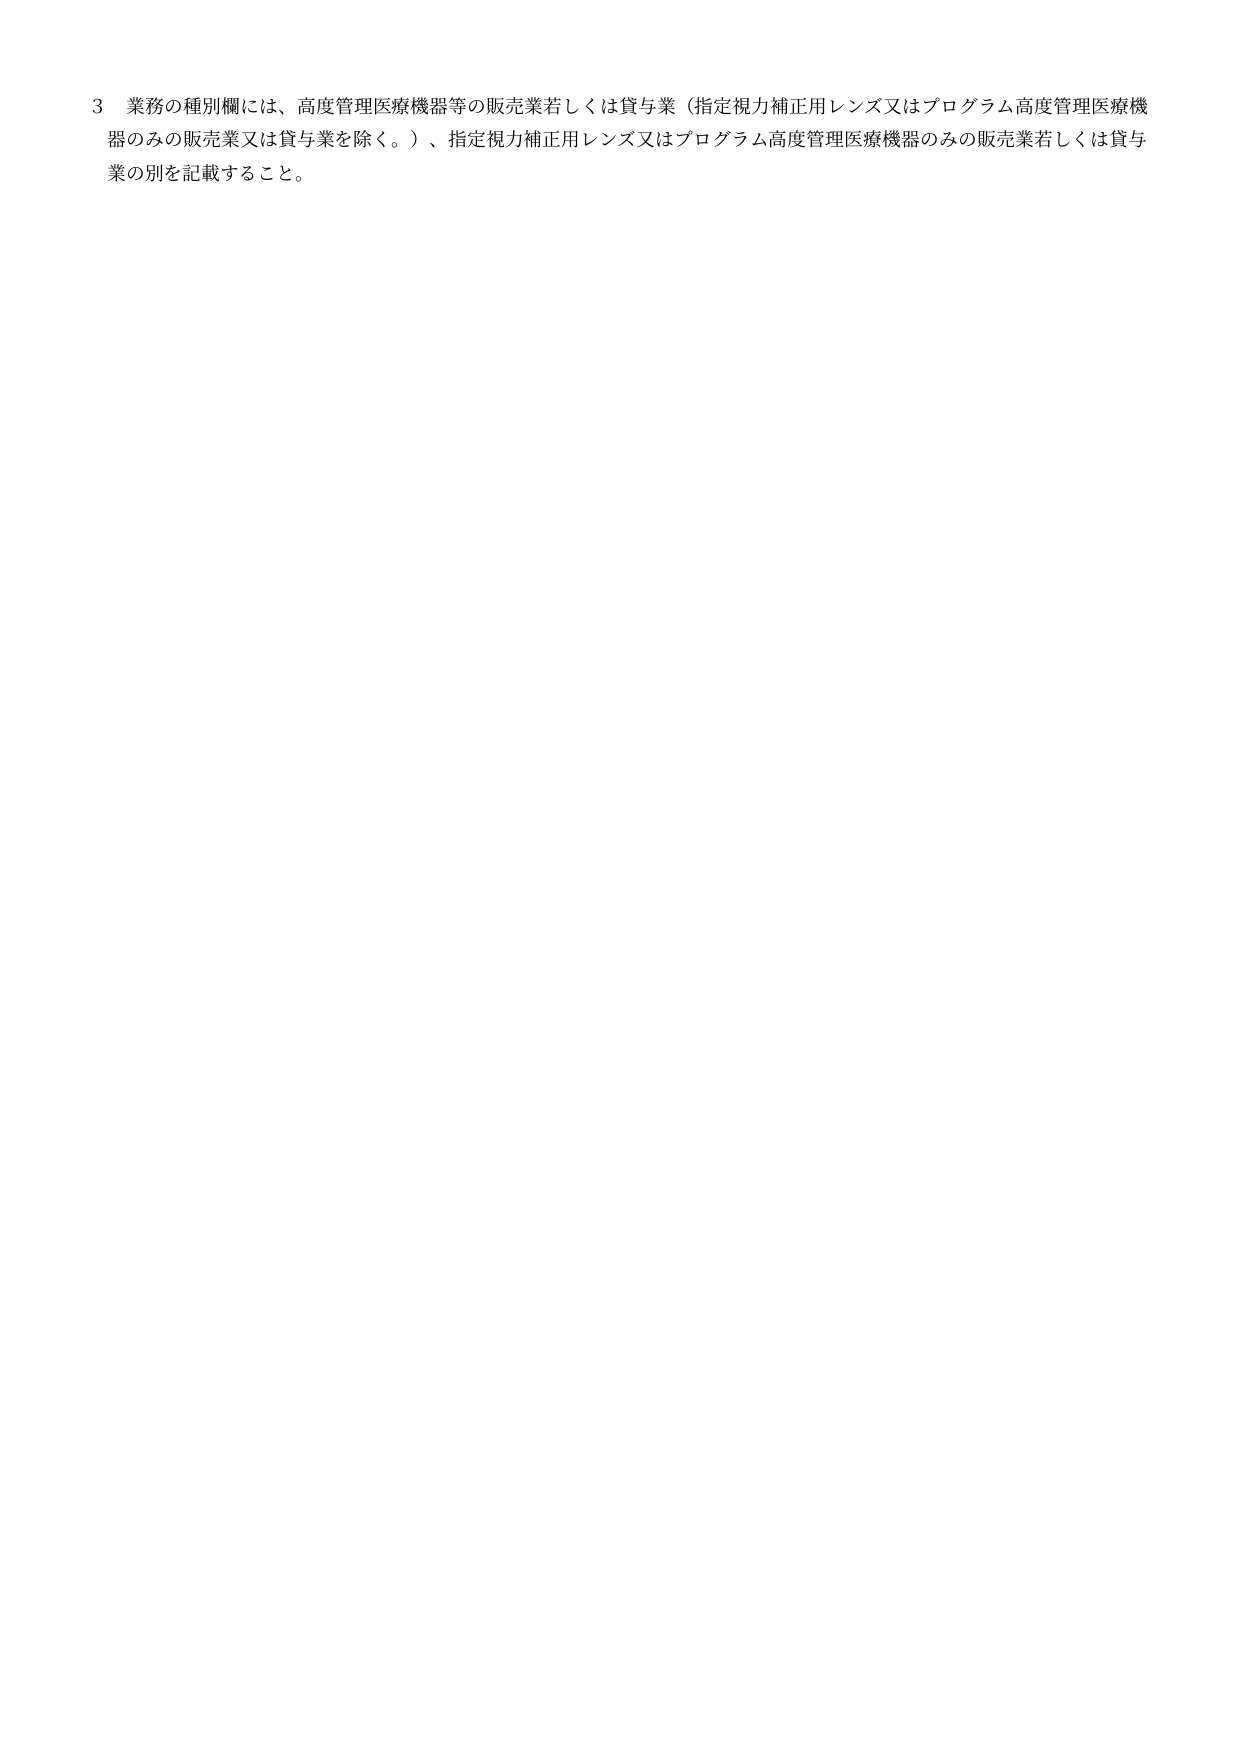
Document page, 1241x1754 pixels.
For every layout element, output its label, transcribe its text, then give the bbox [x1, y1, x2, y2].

text ３ 業務の種別欄には、高度管理医療機器等の販売業若しくは貸与業（指定視力補正用レンズ又はプログラム高度管理医療機器のみの販売業又は貸与業を除く。）、指定視力補正用レンズ又はプログラム高度管理医療機器のみの販売業若しくは貸与業の別を記載すること。 [89, 89, 1152, 189]
